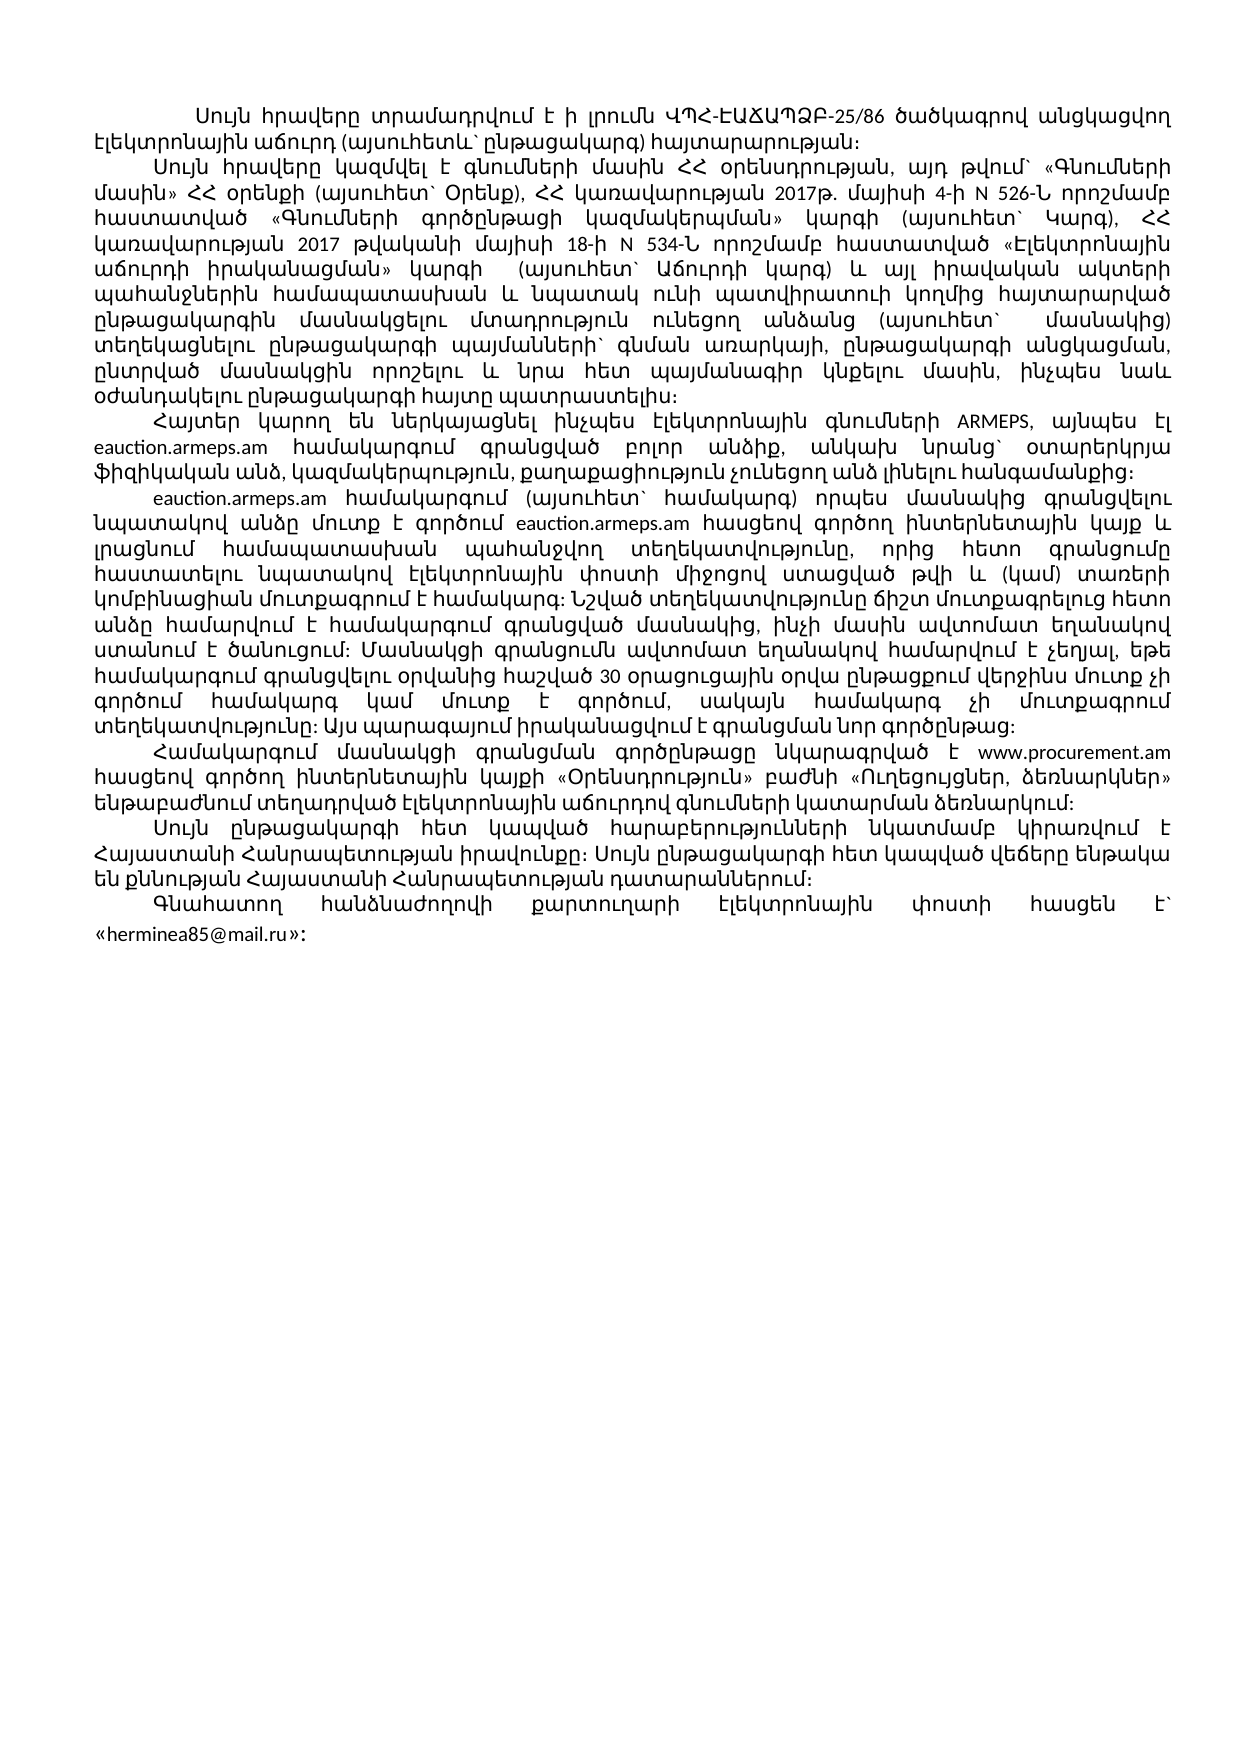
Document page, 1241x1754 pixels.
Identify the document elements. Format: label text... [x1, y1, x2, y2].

text Սույն հրավերը տրամադրվում է ի լրումն ՎՊՀ-ԷԱՃԱՊՁԲ-25/86 ծածկագրով անցկացվող էլեկտրոնային աճուրդ (այսուհետև` ընթացակարգ) հայտարարության։ [94, 104, 1171, 154]
text Սույն հրավերը կազմվել է գնումների մասին ՀՀ օրենսդրության, այդ թվում` «Գնումների մասին» ՀՀ օրենքի (այսուհետ` Օրենք), ՀՀ կառավարության 2017թ. մայիսի 4-ի N 526-Ն որոշմամբ հաստատված «Գնումների գործընթացի կազմակերպման» կարգի (այսուհետ` Կարգ), ՀՀ կառավարության 2017 թվականի մայիսի 18-ի N 534-Ն որոշմամբ հաստատված «Էլեկտրոնային աճուրդի իրականացման» կարգի (այսուհետ` Աճուրդի կարգ) և այլ իրավական ակտերի պահանջներին համապատասխան և նպատակ ունի պատվիրատուի կողմից հայտարարված ընթացակարգին մասնակցելու մտադրություն ունեցող անձանց (այսուհետ` մասնակից) տեղեկացնելու ընթացակարգի պայմանների` գնման առարկայի, ընթացակարգի անցկացման, ընտրված մասնակցին որոշելու և նրա հետ պայմանագիր կնքելու մասին, ինչպես նաև օժանդակելու ընթացակարգի հայտը պատրաստելիս։ [94, 154, 1171, 409]
text Համակարգում մասնակցի գրանցման գործընթացը նկարագրված է www.procurement.am հասցեով գործող ինտերնետային կայքի «Օրենսդրություն» բաժնի «Ուղեցույցներ, ձեռնարկներ» ենթաբաժնում տեղադրված էլեկտրոնային աճուրդով գնումների կատարման ձեռնարկում: [94, 739, 1171, 815]
text Գնահատող հանձնաժողովի քարտուղարի էլեկտրոնային փոստի հասցեն է` «herminea85@mail.ru»: [94, 892, 1171, 948]
text Հայտեր կարող են ներկայացնել ինչպես էլեկտրոնային գնումների ARMEPS, այնպես էլ eauction.armeps.am համակարգում գրանցված բոլոր անձիք, անկախ նրանց` օտարերկրյա ֆիզիկական անձ, կազմակերպություն, քաղաքացիություն չունեցող անձ լինելու հանգամանքից։ [94, 409, 1171, 485]
text Սույն ընթացակարգի հետ կապված հարաբերությունների նկատմամբ կիրառվում է Հայաստանի Հանրապետության իրավունքը։ Սույն ընթացակարգի հետ կապված վեճերը ենթակա են քննության Հայաստանի Հանրապետության դատարաններում։ [94, 815, 1171, 892]
text eauction.armeps.am համակարգում (այսուհետ` համակարգ) որպես մասնակից գրանցվելու նպատակով անձը մուտք է գործում eauction.armeps.am հասցեով գործող ինտերնետային կայք և լրացնում համապատասխան պահանջվող տեղեկատվությունը, որից հետո գրանցումը հաստատելու նպատակով էլեկտրոնային փոստի միջոցով ստացված թվի և (կամ) տառերի կոմբինացիան մուտքագրում է համակարգ: Նշված տեղեկատվությունը ճիշտ մուտքագրելուց հետո անձը համարվում է համակարգում գրանցված մասնակից, ինչի մասին ավտոմատ եղանակով ստանում է ծանուցում: Մասնակցի գրանցումն ավտոմատ եղանակով համարվում է չեղյալ, եթե համակարգում գրանցվելու օրվանից հաշված 30 օրացուցային օրվա ընթացքում վերջինս մուտք չի գործում համակարգ կամ մուտք է գործում, սակայն համակարգ չի մուտքագրում տեղեկատվությունը: Այս պարագայում իրականացվում է գրանցման նոր գործընթաց: [94, 485, 1171, 739]
